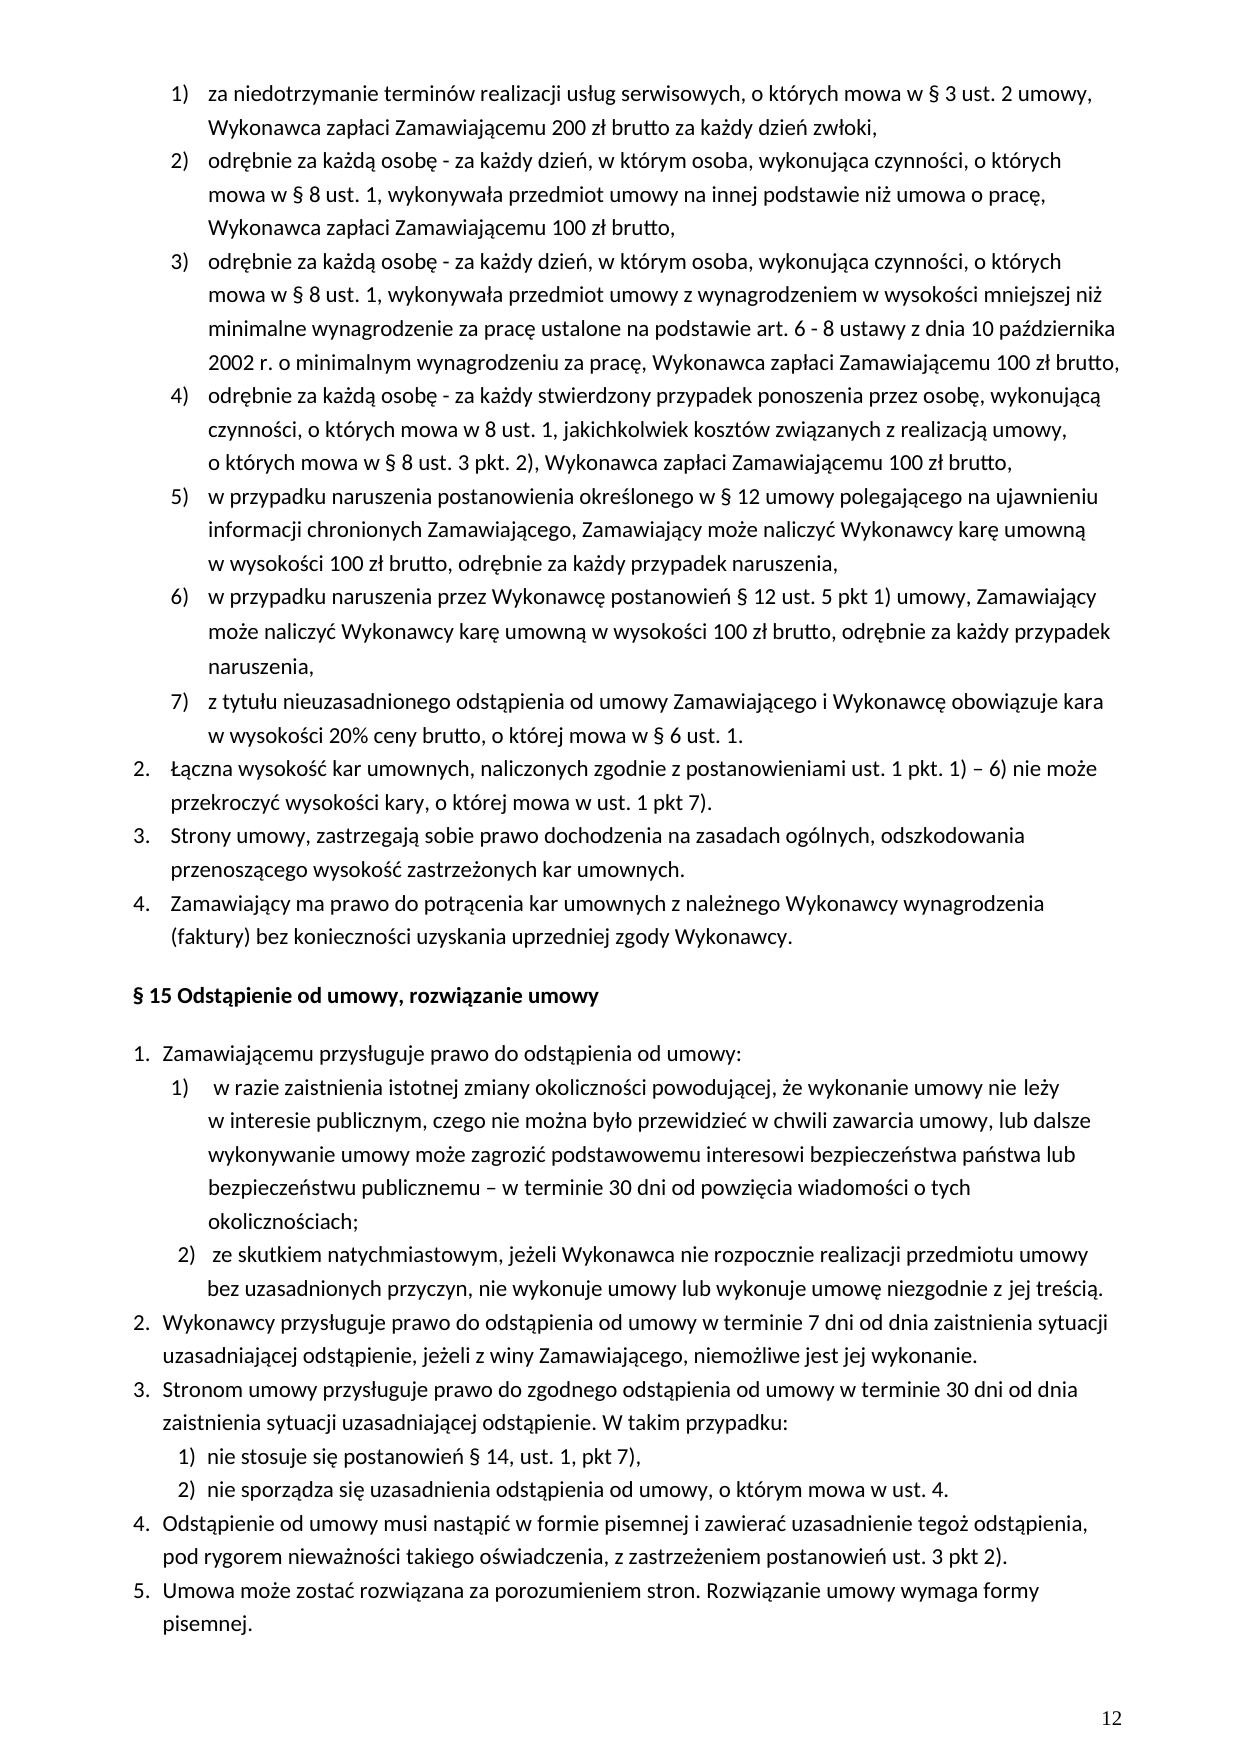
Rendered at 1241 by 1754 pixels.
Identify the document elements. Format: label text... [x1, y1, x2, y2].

list odrębnie za każdą osobę - za każdy dzień, w którym osoba, wykonująca czynności, o których mowa w § 8 ust. 1, wykonywała przedmiot umowy na innej podstawie niż umowa o pracę, Wykonawca zapłaci Zamawiającemu 100 zł brutto, [170, 146, 1122, 241]
list ze skutkiem natychmiastowym, jeżeli Wykonawca nie rozpocznie realizacji przedmiotu umowy bez uzasadnionych przyczyn, nie wykonuje umowy lub wykonuje umowę niezgodnie z jej treścią. [177, 1241, 1122, 1302]
list z tytułu nieuzasadnionego odstąpienia od umowy Zamawiającego i Wykonawcę obowiązuje kara w wysokości 20% ceny brutto, o której mowa w § 6 ust. 1. [170, 687, 1122, 749]
list Strony umowy, zastrzegają sobie prawo dochodzenia na zasadach ogólnych, odszkodowania przenoszącego wysokość zastrzeżonych kar umownych. [133, 822, 1122, 883]
list Odstąpienie od umowy musi nastąpić w formie pisemnej i zawierać uzasadnienie tegoż odstąpienia, pod rygorem nieważności takiego oświadczenia, z zastrzeżeniem postanowień ust. 3 pkt 2). [133, 1509, 1122, 1570]
list Wykonawcy przysługuje prawo do odstąpienia od umowy w terminie 7 dni od dnia zaistnienia sytuacji uzasadniającej odstąpienie, jeżeli z winy Zamawiającego, niemożliwe jest jej wykonanie. [133, 1308, 1122, 1369]
list Zamawiający ma prawo do potrącenia kar umownych z należnego Wykonawcy wynagrodzenia (faktury) bez konieczności uzyskania uprzedniej zgody Wykonawcy. [133, 889, 1122, 950]
list Stronom umowy przysługuje prawo do zgodnego odstąpienia od umowy w terminie 30 dni od dnia zaistnienia sytuacji uzasadniającej odstąpienie. W takim przypadku: [133, 1375, 1122, 1436]
list nie stosuje się postanowień § 14, ust. 1, pkt 7), [177, 1442, 1122, 1470]
list Łączna wysokość kar umownych, naliczonych zgodnie z postanowieniami ust. 1 pkt. 1) – 6) nie może przekroczyć wysokości kary, o której mowa w ust. 1 pkt 7). [133, 754, 1122, 816]
list w przypadku naruszenia postanowienia określonego w § 12 umowy polegającego na ujawnieniu informacji chronionych Zamawiającego, Zamawiający może naliczyć Wykonawcy karę umowną w wysokości 100 zł brutto, odrębnie za każdy przypadek naruszenia, [170, 482, 1122, 577]
list Umowa może zostać rozwiązana za porozumieniem stron. Rozwiązanie umowy wymaga formy pisemnej. [133, 1576, 1122, 1637]
list w razie zaistnienia istotnej zmiany okoliczności powodującej, że wykonanie umowy nie leży w interesie publicznym, czego nie można było przewidzieć w chwili zawarcia umowy, lub dalsze wykonywanie umowy może zagrozić podstawowemu interesowi bezpieczeństwa państwa lub bezpieczeństwu publicznemu – w terminie 30 dni od powzięcia wiadomości o tych okolicznościach; [170, 1073, 1122, 1235]
list w przypadku naruszenia przez Wykonawcę postanowień § 12 ust. 5 pkt 1) umowy, Zamawiający może naliczyć Wykonawcy karę umowną w wysokości 100 zł brutto, odrębnie za każdy przypadek naruszenia, [170, 582, 1122, 680]
list za niedotrzymanie terminów realizacji usług serwisowych, o których mowa w § 3 ust. 2 umowy, Wykonawca zapłaci Zamawiającemu 200 zł brutto za każdy dzień zwłoki, [170, 79, 1122, 141]
subtitle § 15 Odstąpienie od umowy, rozwiązanie umowy [132, 981, 1122, 1009]
list odrębnie za każdą osobę - za każdy dzień, w którym osoba, wykonująca czynności, o których mowa w § 8 ust. 1, wykonywała przedmiot umowy z wynagrodzeniem w wysokości mniejszej niż minimalne wynagrodzenie za pracę ustalone na podstawie art. 6 - 8 ustawy z dnia 10 października 2002 r. o minimalnym wynagrodzeniu za pracę, Wykonawca zapłaci Zamawiającemu 100 zł brutto, [170, 247, 1122, 376]
list odrębnie za każdą osobę - za każdy stwierdzony przypadek ponoszenia przez osobę, wykonującą czynności, o których mowa w 8 ust. 1, jakichkolwiek kosztów związanych z realizacją umowy, o których mowa w § 8 ust. 3 pkt. 2), Wykonawca zapłaci Zamawiającemu 100 zł brutto, [170, 381, 1122, 476]
list Zamawiającemu przysługuje prawo do odstąpienia od umowy: [133, 1039, 1122, 1067]
list nie sporządza się uzasadnienia odstąpienia od umowy, o którym mowa w ust. 4. [177, 1475, 1122, 1503]
